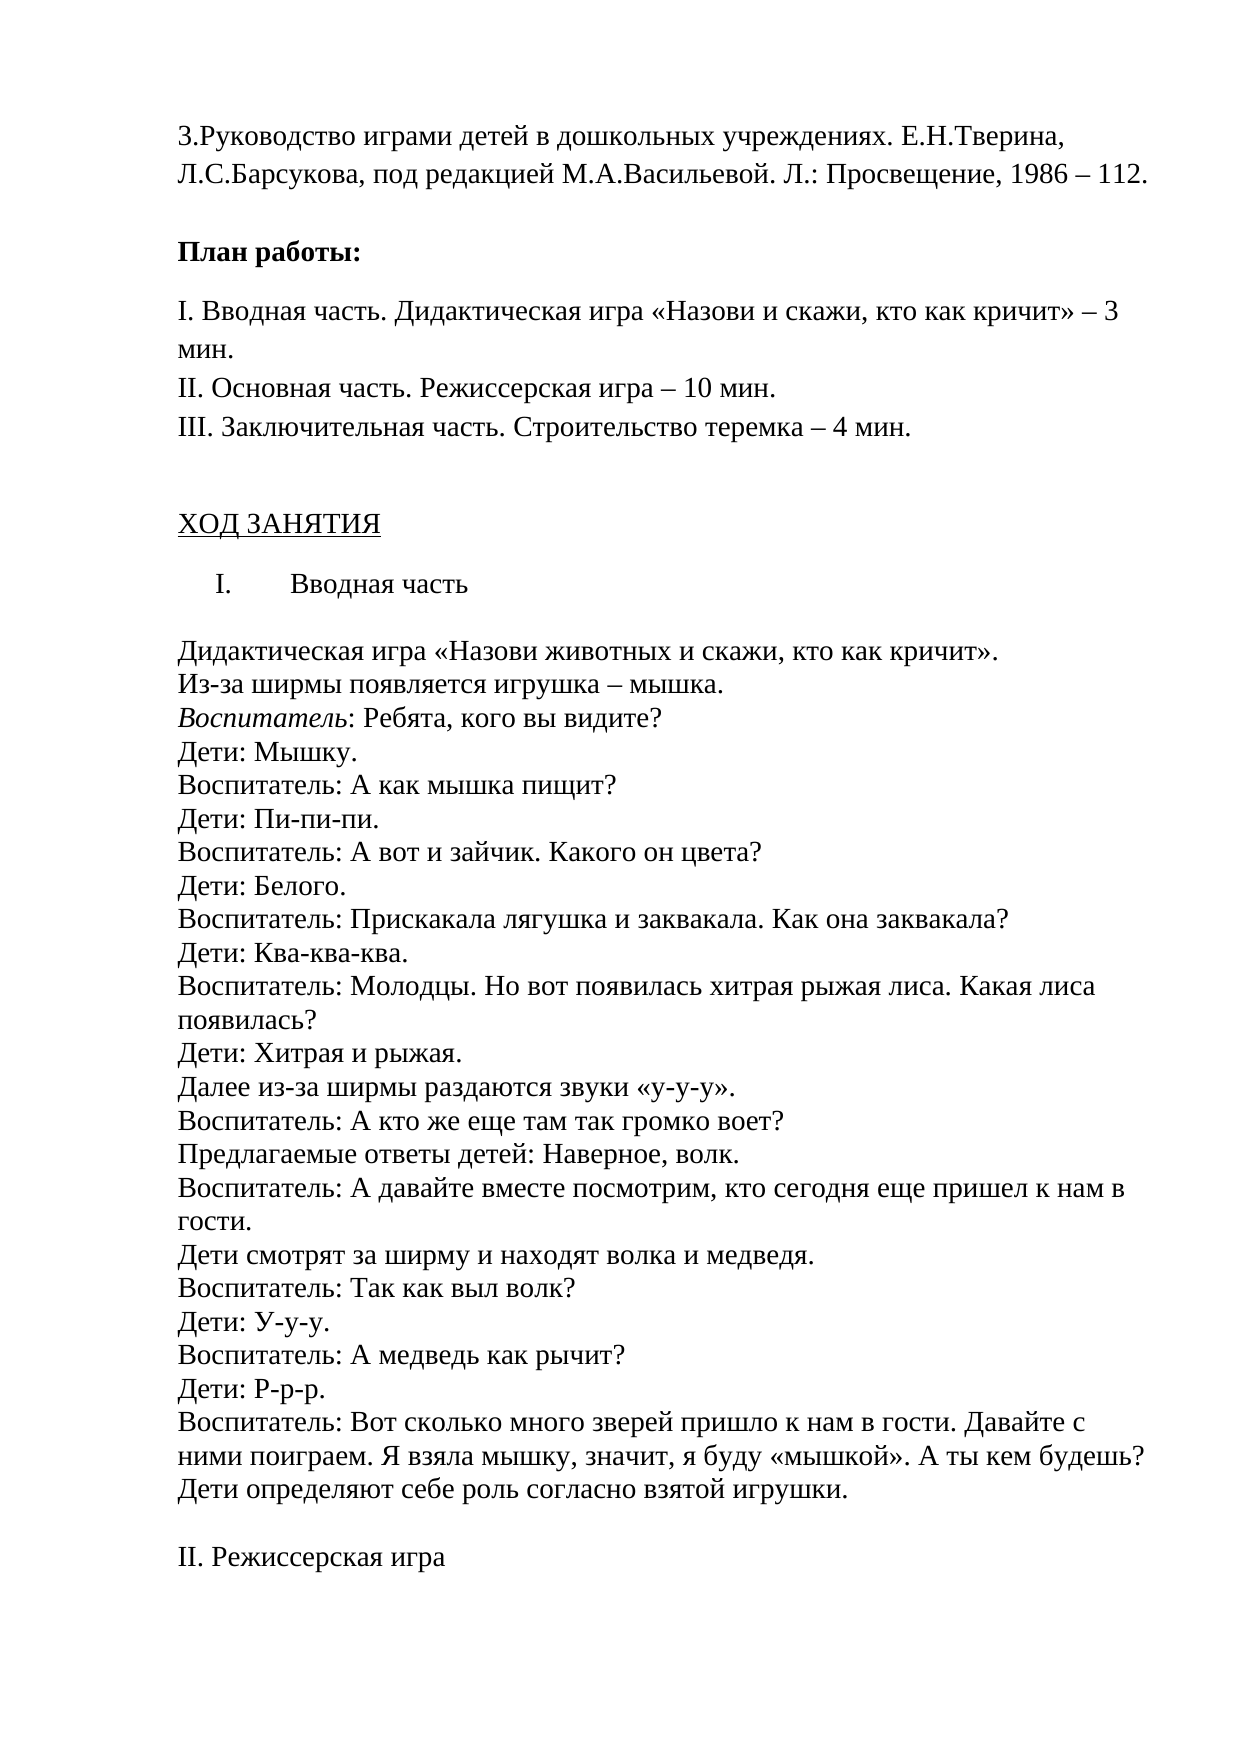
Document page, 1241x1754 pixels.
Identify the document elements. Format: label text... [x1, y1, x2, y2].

text Воспитатель: А давайте вместе посмотрим, кто сегодня еще пришел к нам в гости. [177, 1170, 1152, 1237]
text Воспитатель: Прискакала лягушка и заквакала. Как она заквакала? [177, 901, 1152, 935]
text Воспитатель: А как мышка пищит? [177, 767, 1152, 801]
text 3.Руководство играми детей в дошкольных учреждениях. Е.Н.Тверина, Л.С.Барсукова, под редакцией М.А.Васильевой. Л.: Просвещение, 1986 – 112. [177, 118, 1152, 190]
text III. Заключительная часть. Строительство теремка – 4 мин. [177, 409, 1152, 442]
text I. Вводная часть. Дидактическая игра «Назови и скажи, кто как кричит» – 3 мин. [177, 293, 1152, 365]
text Дети: Ква-ква-ква. [177, 935, 1152, 968]
list Вводная часть [215, 566, 1152, 599]
text Дети: Белого. [177, 868, 1152, 901]
text Воспитатель: Ребята, кого вы видите? [177, 700, 1152, 734]
text Воспитатель: Вот сколько много зверей пришло к нам в гости. Давайте с ними поиграем. Я взяла мышку, значит, я буду «мышкой». А ты кем будешь? [177, 1404, 1152, 1472]
text Воспитатель: А кто же еще там так громко воет? [177, 1103, 1152, 1136]
text ХОД ЗАНЯТИЯ [177, 507, 1152, 540]
text Дети: Р-р-р. [177, 1371, 1152, 1404]
text Воспитатель: Так как выл волк? [177, 1270, 1152, 1304]
text Дети определяют себе роль согласно взятой игрушки. [177, 1472, 1152, 1505]
text Дети смотрят за ширму и находят волка и медведя. [177, 1237, 1152, 1270]
text Из-за ширмы появляется игрушка – мышка. [177, 667, 1152, 700]
text План работы: [177, 234, 1152, 267]
text Предлагаемые ответы детей: Наверное, волк. [177, 1136, 1152, 1170]
text Воспитатель: Молодцы. Но вот появилась хитрая рыжая лиса. Какая лиса появилась? [177, 968, 1152, 1036]
text Далее из-за ширмы раздаются звуки «у-у-у». [177, 1069, 1152, 1103]
text Дидактическая игра «Назови животных и скажи, кто как кричит». [177, 633, 1152, 667]
text Дети: Хитрая и рыжая. [177, 1036, 1152, 1069]
text Дети: У-у-у. [177, 1304, 1152, 1337]
text Воспитатель: А вот и зайчик. Какого он цвета? [177, 834, 1152, 868]
text II. Режиссерская игра [177, 1539, 1152, 1572]
text Дети: Пи-пи-пи. [177, 801, 1152, 834]
text II. Основная часть. Режиссерская игра – 10 мин. [177, 370, 1152, 404]
text Дети: Мышку. [177, 734, 1152, 767]
text Воспитатель: А медведь как рычит? [177, 1337, 1152, 1371]
